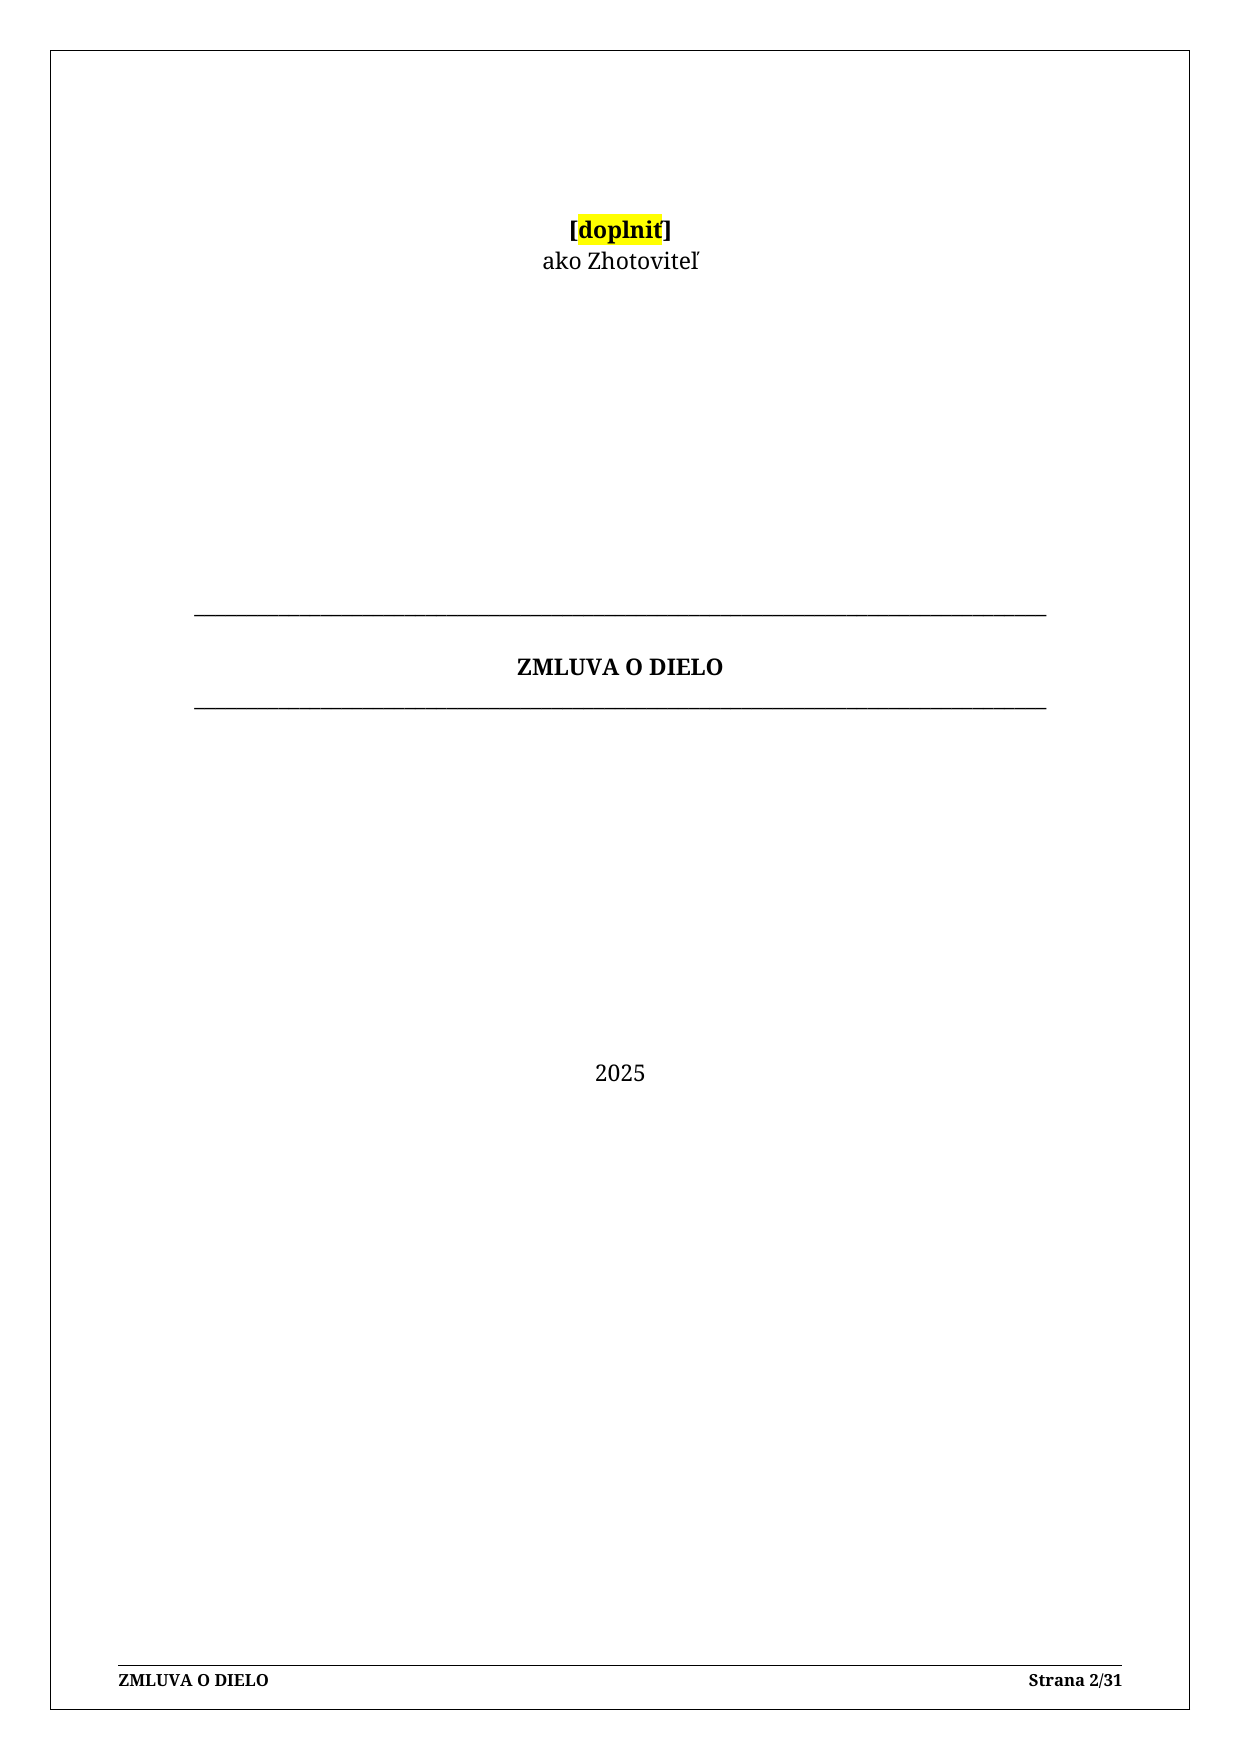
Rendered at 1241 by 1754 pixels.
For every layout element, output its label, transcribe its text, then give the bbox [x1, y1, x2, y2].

text [doplniť] [662, 214, 1122, 245]
text ZMLUVA O DIELO [118, 651, 1122, 682]
text ako Zhotoviteľ [118, 245, 1122, 276]
text [doplniť] [118, 214, 578, 245]
text _________________________________________________________________________________ [118, 589, 1122, 620]
text _________________________________________________________________________________ [118, 682, 1122, 714]
text 2025 [118, 1057, 1122, 1089]
